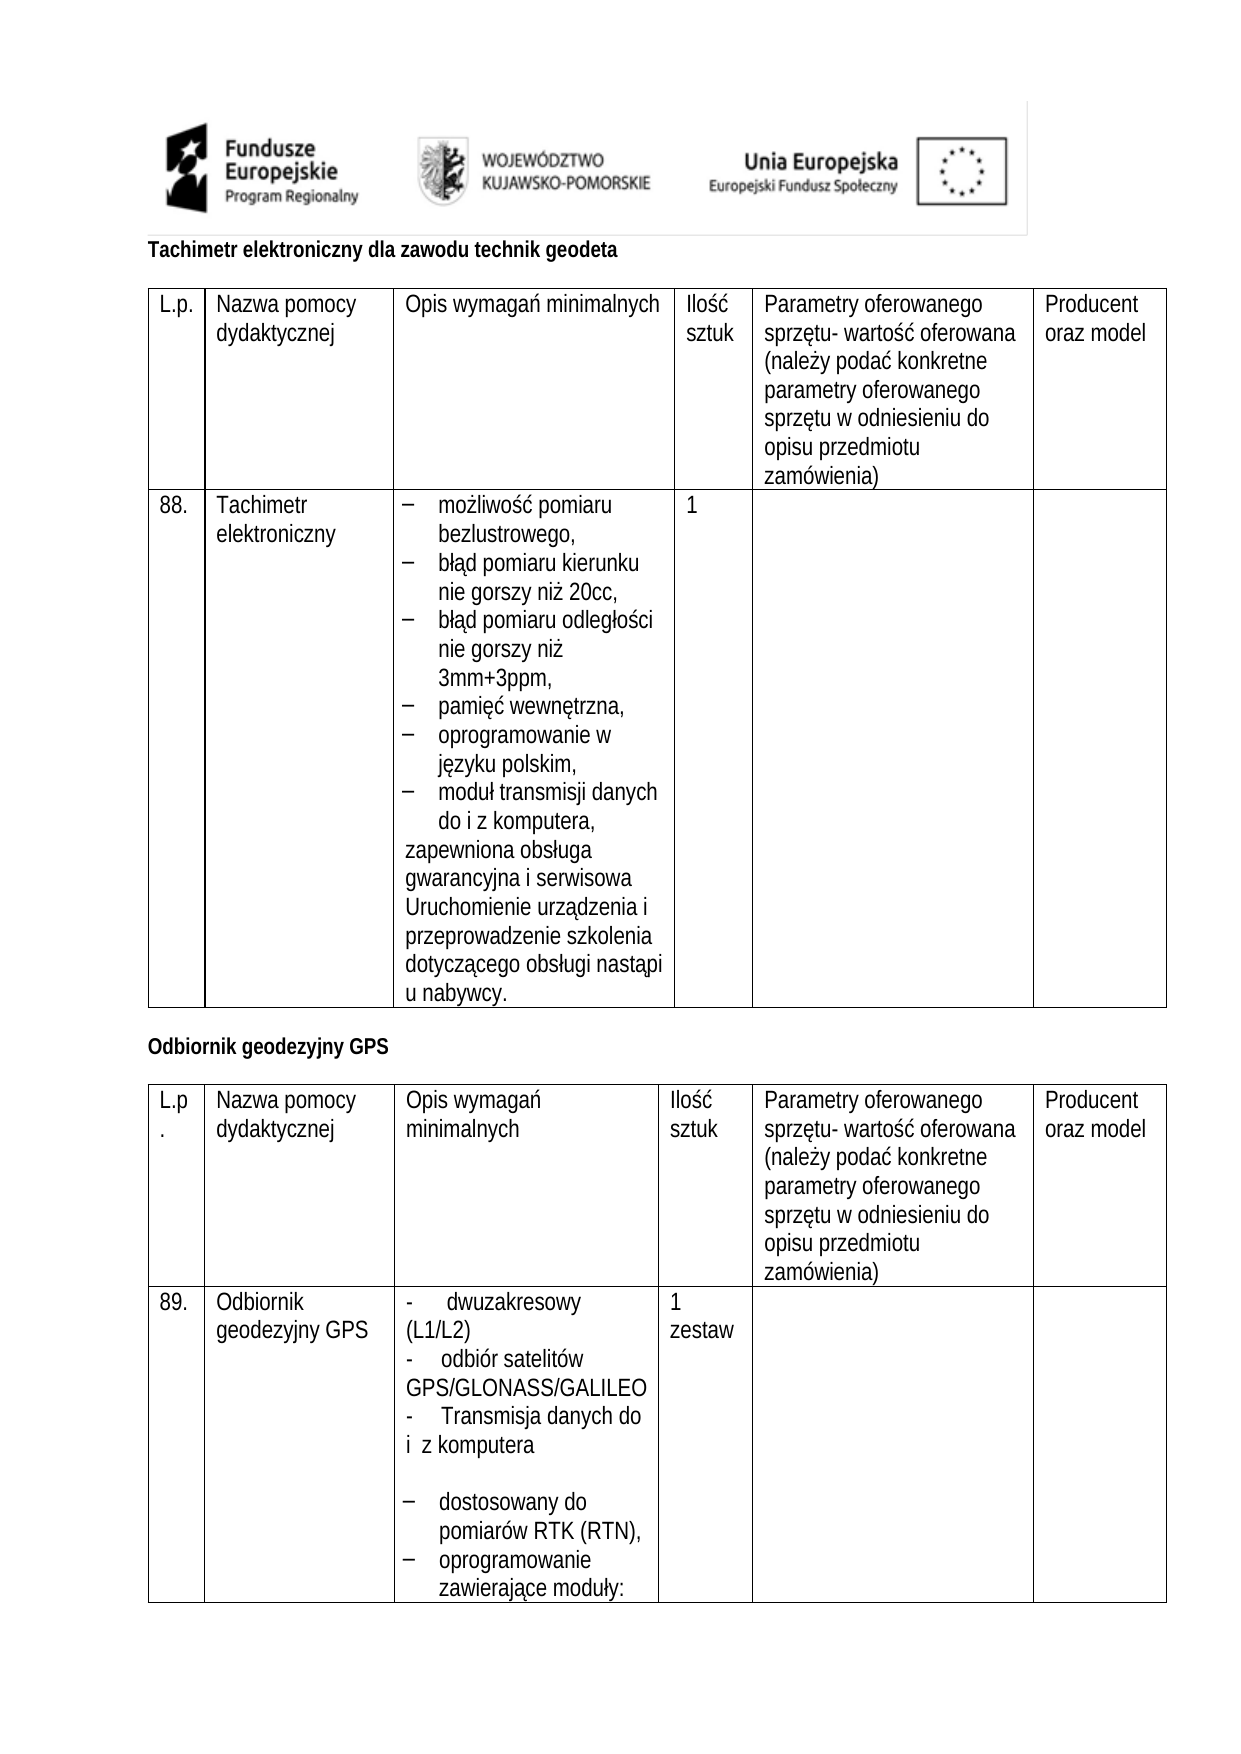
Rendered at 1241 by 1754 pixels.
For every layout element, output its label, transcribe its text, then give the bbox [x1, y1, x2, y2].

text Odbiornik geodezyjny GPS [148, 1033, 1093, 1059]
table_cell 88. [149, 490, 204, 1007]
table_header Producent oraz model [1034, 289, 1166, 489]
table_cell 89. [149, 1287, 204, 1602]
table_cell Tachimetr elektroniczny [206, 490, 393, 1007]
table_header L.p. [149, 289, 204, 489]
table_cell [753, 490, 1033, 1007]
table_header L.p. [149, 1085, 204, 1286]
table_header Ilość sztuk [659, 1085, 752, 1286]
picture [147, 101, 1029, 237]
table_header Opis wymagań minimalnych [395, 1085, 658, 1286]
table_header Parametry oferowanego sprzętu- wartość oferowana (należy podać konkretne parametry oferowanego sprzętu w odniesieniu do opisu przedmiotu zamówienia) [753, 289, 1033, 489]
table_header Nazwa pomocy dydaktycznej [205, 1085, 394, 1286]
table_header Producent oraz model [1034, 1085, 1166, 1286]
table_header Parametry oferowanego sprzętu- wartość oferowana (należy podać konkretne parametry oferowanego sprzętu w odniesieniu do opisu przedmiotu zamówienia) [753, 1085, 1033, 1286]
table_cell Odbiornik geodezyjny GPS [205, 1287, 394, 1602]
table_cell możliwość pomiaru bezlustrowego, błąd pomiaru kierunku nie gorszy niż 20cc, błąd pomiaru odległości nie gorszy niż 3mm+3ppm, pamięć wewnętrzna, oprogramowanie w języku polskim, moduł transmisji danych do i z komputera, zapewniona obsługa gwarancyjna i serwisowa Uruchomienie urządzenia i przeprowadzenie szkolenia dotyczącego obsługi nastąpi u nabywcy. [394, 490, 674, 1007]
table_cell [1034, 490, 1166, 1007]
table_cell 1 zestaw [659, 1287, 752, 1602]
text Tachimetr elektroniczny dla zawodu technik geodeta [148, 148, 1093, 263]
table_cell 1 [675, 490, 752, 1007]
table_header Ilość sztuk [675, 289, 752, 489]
table_cell [753, 1287, 1033, 1602]
table_header Opis wymagań minimalnych [394, 289, 674, 489]
table_cell [1034, 1287, 1166, 1602]
table_header Nazwa pomocy dydaktycznej [206, 289, 393, 489]
